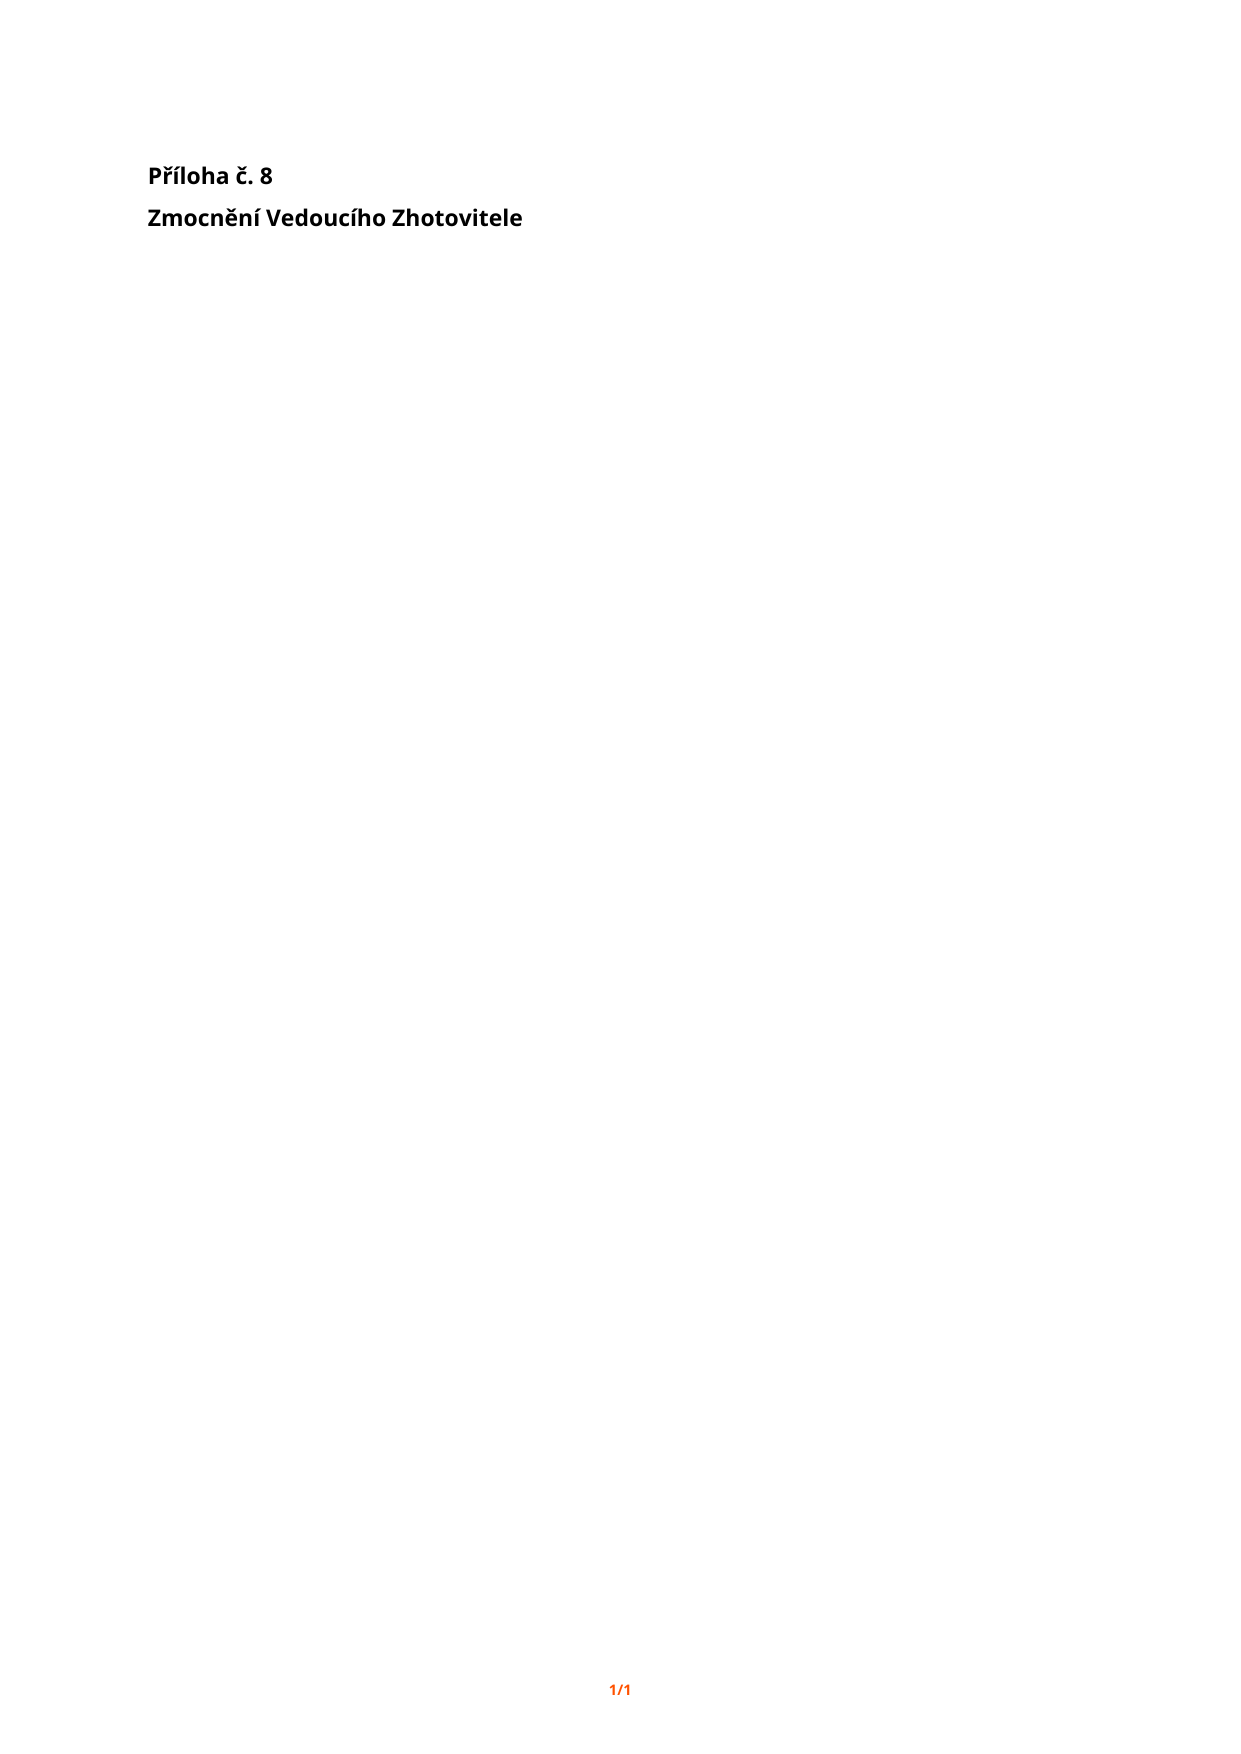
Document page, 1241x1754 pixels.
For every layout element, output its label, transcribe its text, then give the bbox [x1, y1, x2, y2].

text Příloha č. 8 [148, 161, 1093, 190]
text Zmocnění Vedoucího Zhotovitele [148, 203, 1093, 232]
